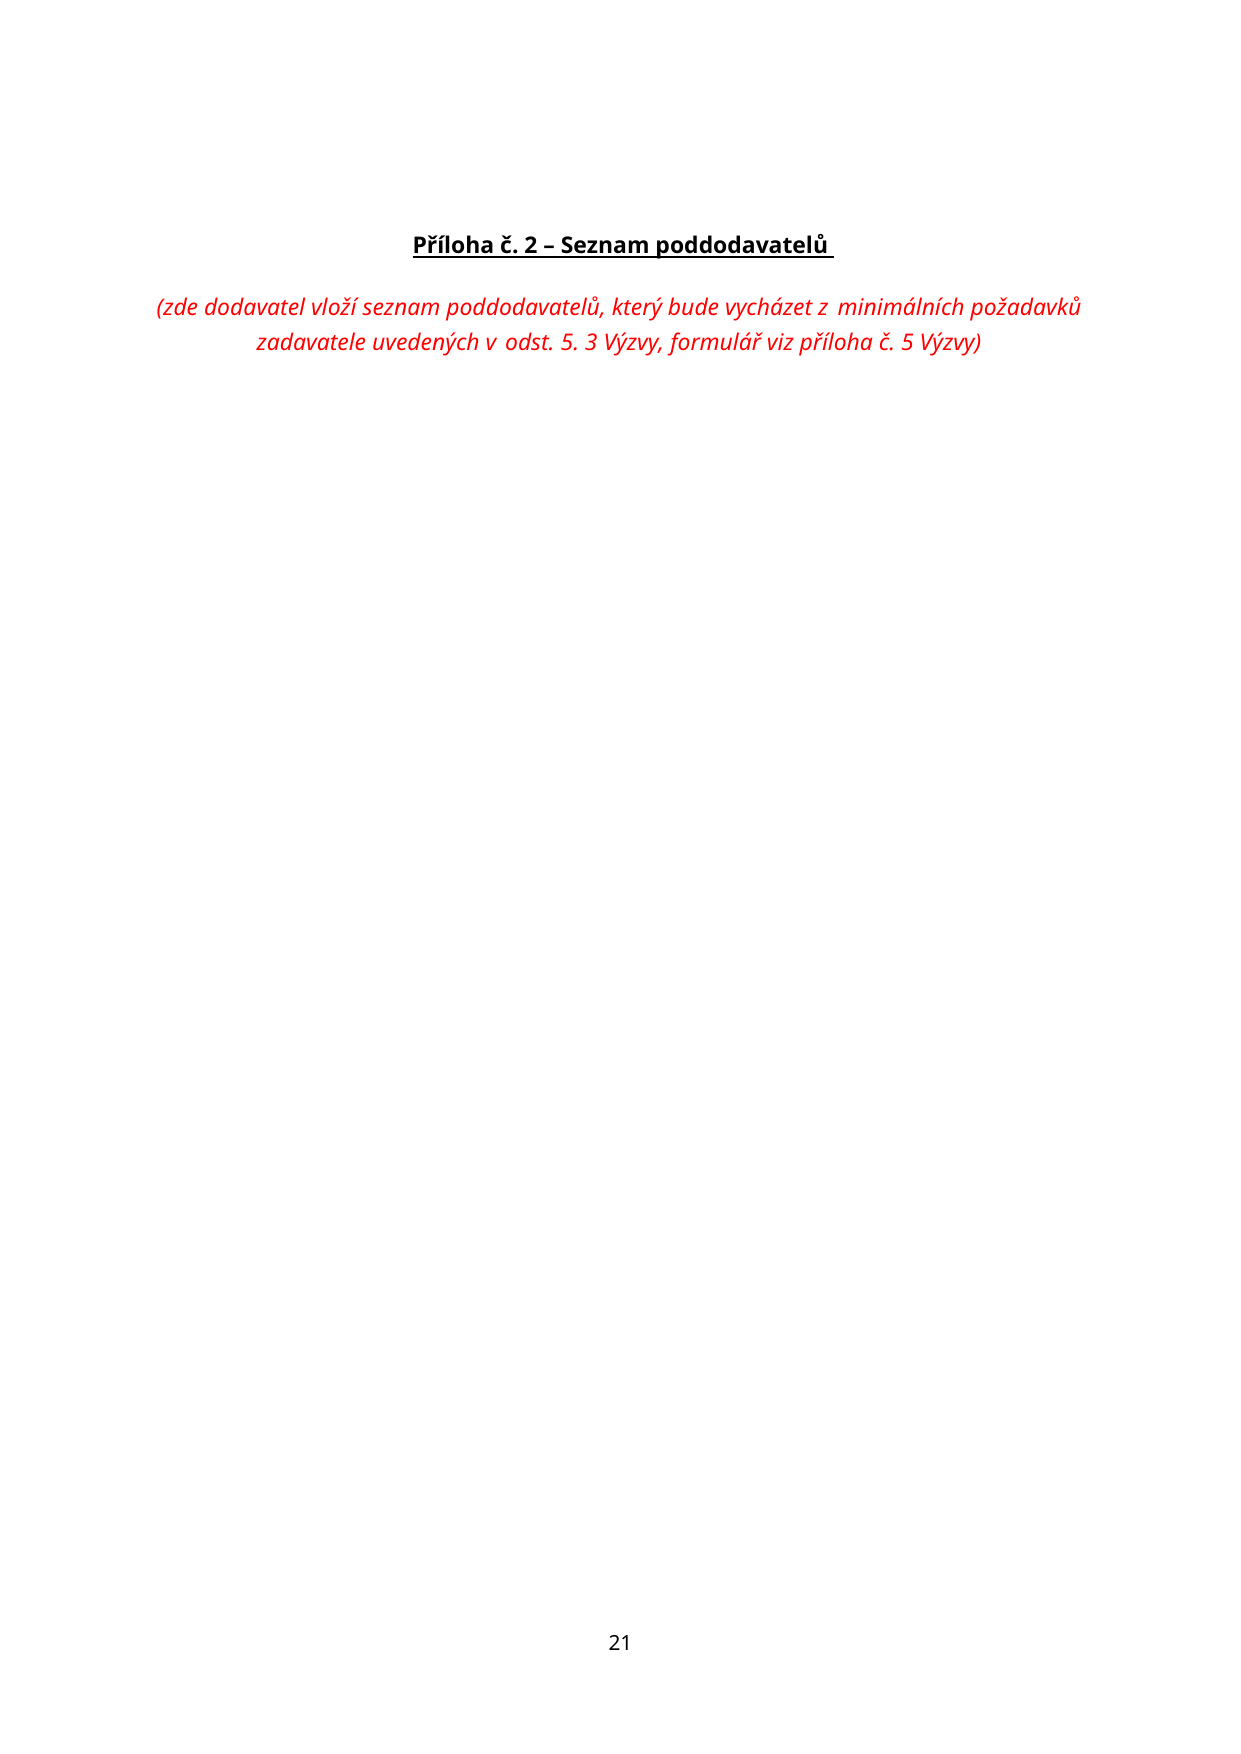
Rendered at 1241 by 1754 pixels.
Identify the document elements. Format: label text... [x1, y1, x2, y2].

text (zde dodavatel vloží seznam poddodavatelů, který bude vycházet z minimálních požadavků zadavatele uvedených v odst. 5. 3 Výzvy, formulář viz příloha č. 5 Výzvy) [148, 290, 1092, 358]
text Příloha č. 2 – Seznam poddodavatelů [148, 229, 1092, 261]
